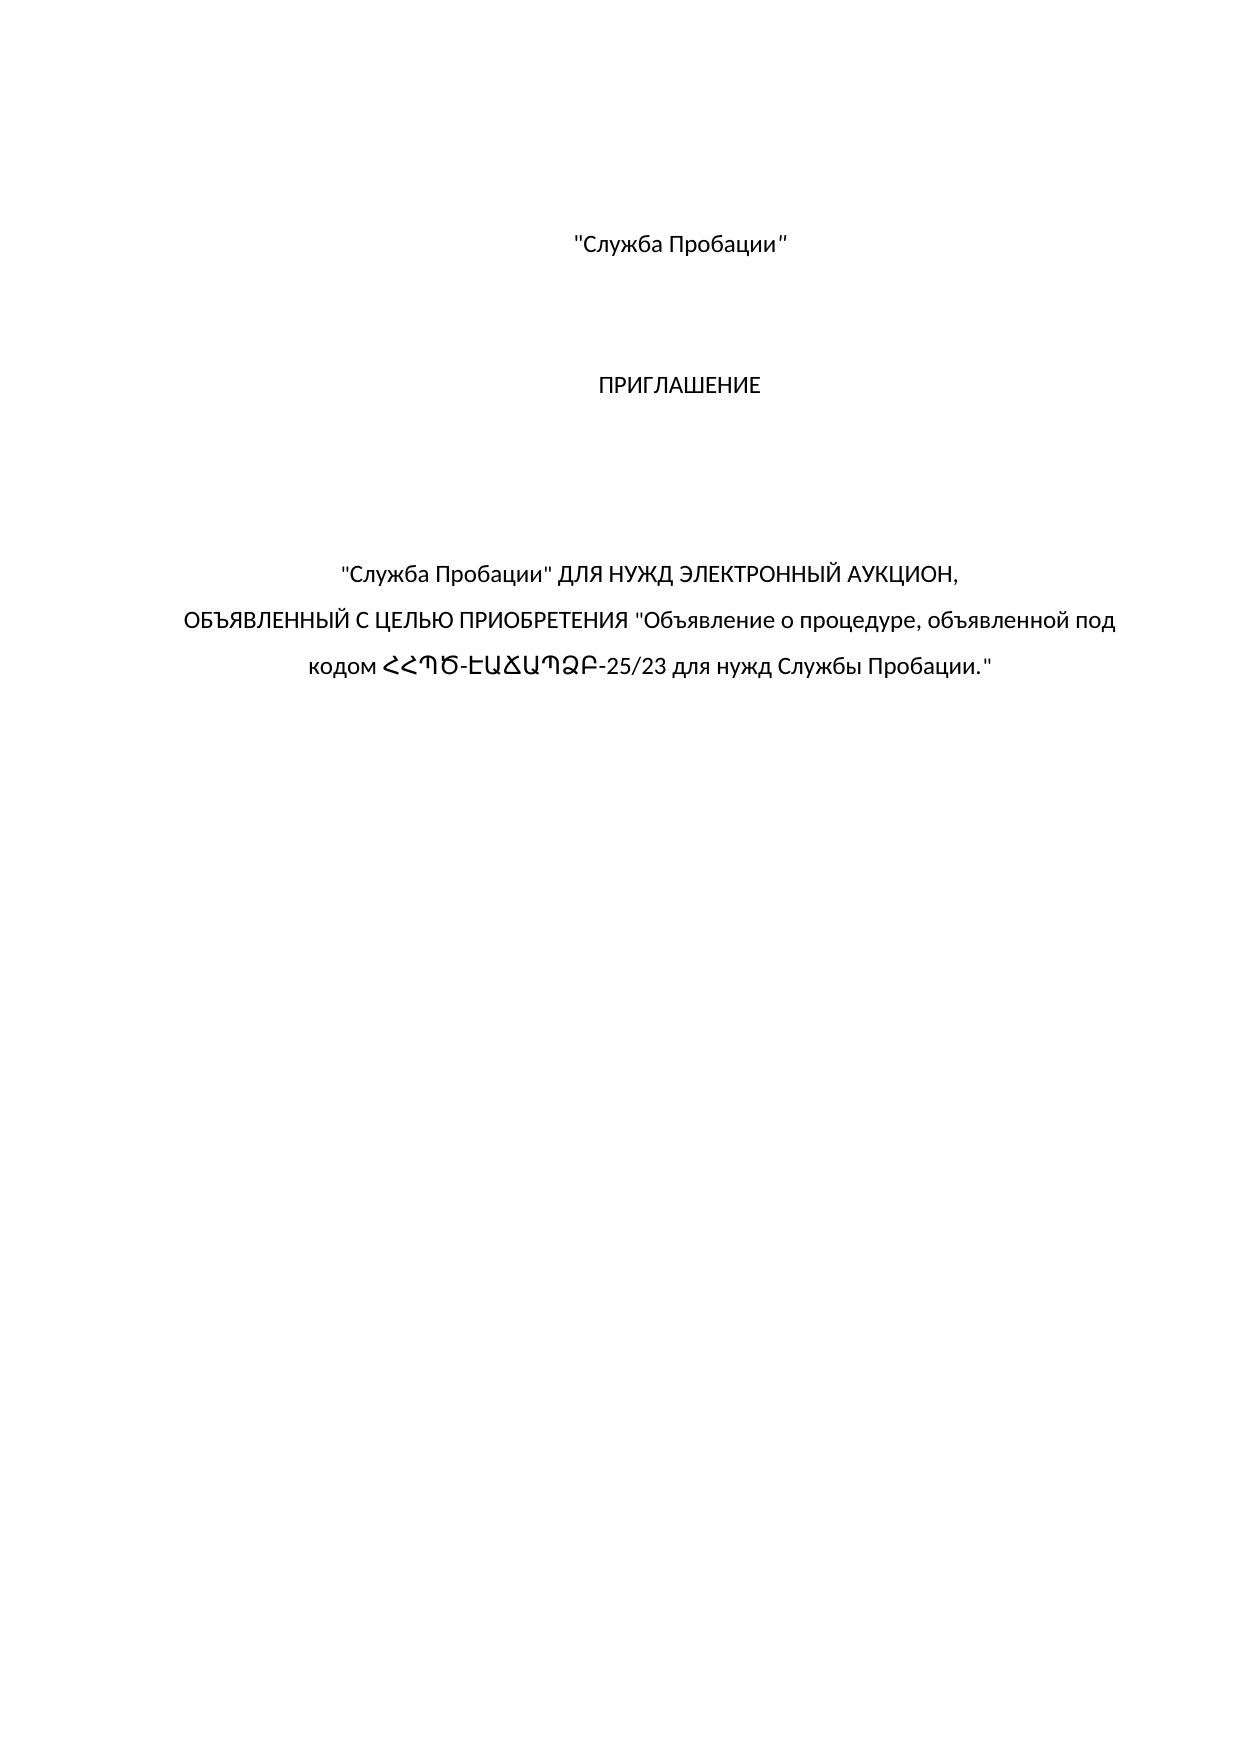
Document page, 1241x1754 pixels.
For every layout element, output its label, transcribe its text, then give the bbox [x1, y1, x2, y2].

text ОБЪЯВЛЕННЫЙ С ЦЕЛЬЮ ПРИОБРЕТЕНИЯ "Объявление о процедуре, объявленной под кодом ՀՀՊԾ-ԷԱՃԱՊՁԲ-25/23 для нужд Службы Пробации." [148, 604, 1152, 680]
text "Служба Пробации" ДЛЯ НУЖД ЭЛЕКТРОННЫЙ АУКЦИОН, [148, 558, 1152, 589]
text ПРИГЛАШЕНИЕ [148, 369, 1152, 400]
text "Служба Пробации" [148, 228, 1152, 258]
